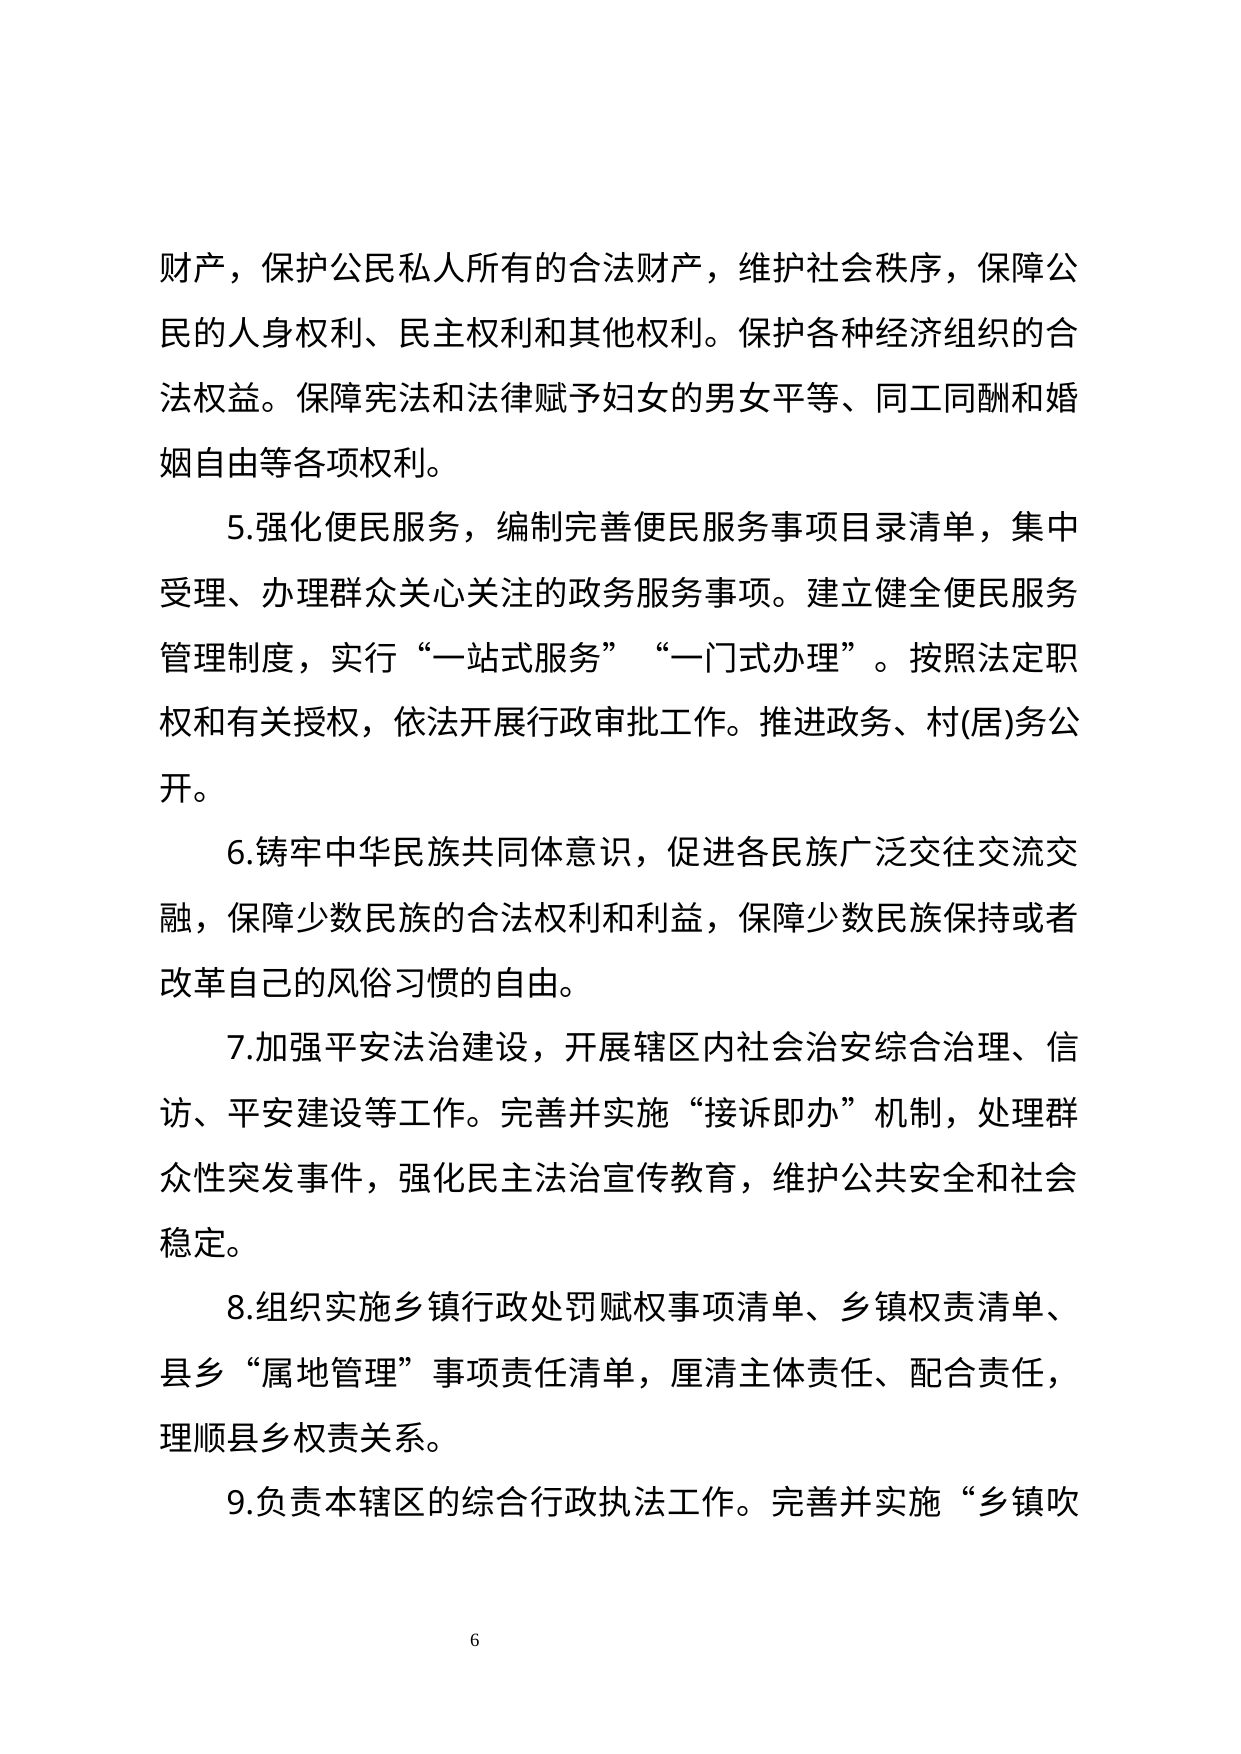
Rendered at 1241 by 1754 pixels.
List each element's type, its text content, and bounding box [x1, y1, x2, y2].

text 5.强化便民服务，编制完善便民服务事项目录清单，集中受理、办理群众关心关注的政务服务事项。建立健全便民服务管理制度，实行“一站式服务”“一门式办理”。按照法定职权和有关授权，依法开展行政审批工作。推进政务、村(居)务公开。 [159, 493, 1081, 818]
text 6.铸牢中华民族共同体意识，促进各民族广泛交往交流交融，保障少数民族的合法权利和利益，保障少数民族保持或者改革自己的风俗习惯的自由。 [159, 818, 1081, 1013]
text 7.加强平安法治建设，开展辖区内社会治安综合治理、信访、平安建设等工作。完善并实施“接诉即办”机制，处理群众性突发事件，强化民主法治宣传教育，维护公共安全和社会稳定。 [159, 1013, 1081, 1273]
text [159, 233, 1081, 493]
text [159, 1468, 1081, 1533]
text 8.组织实施乡镇行政处罚赋权事项清单、乡镇权责清单、县乡“属地管理”事项责任清单，厘清主体责任、配合责任，理顺县乡权责关系。 [159, 1273, 1081, 1468]
